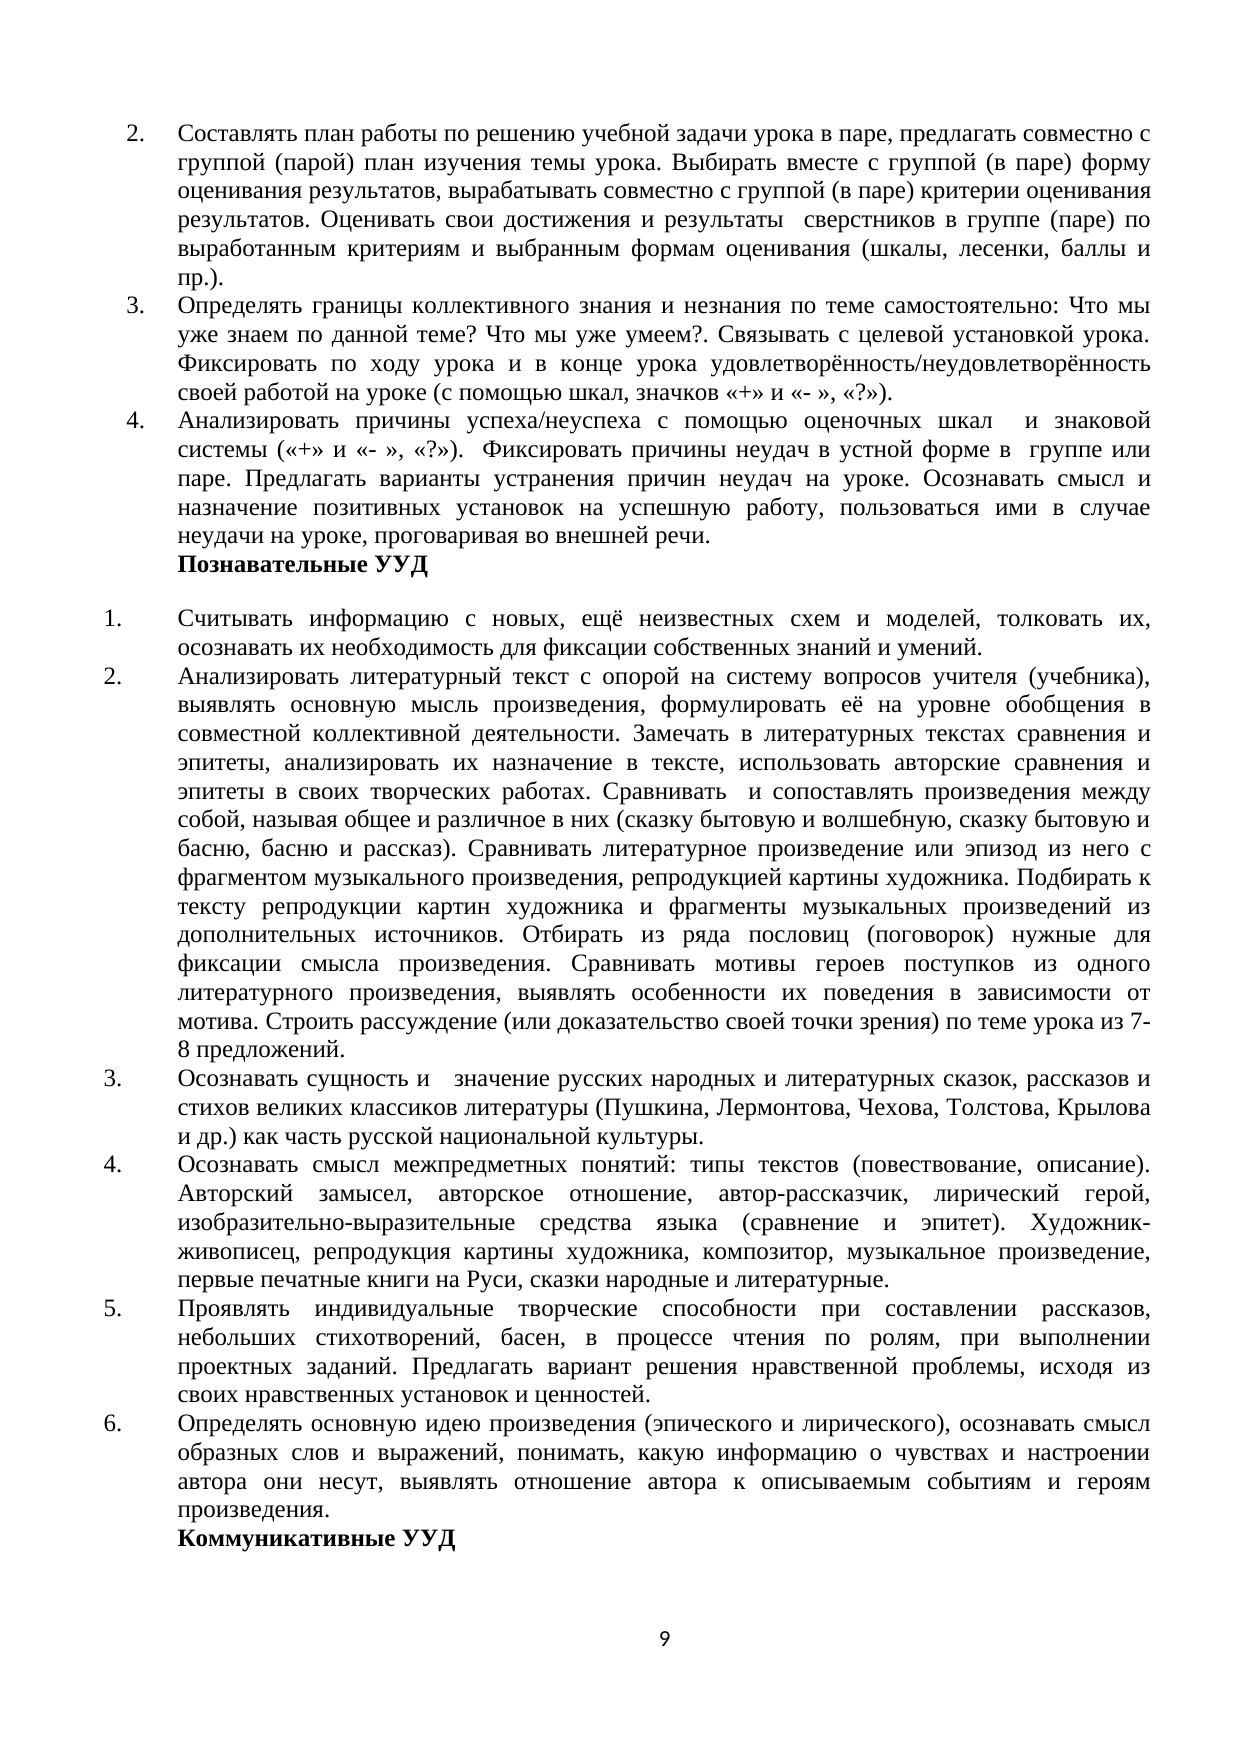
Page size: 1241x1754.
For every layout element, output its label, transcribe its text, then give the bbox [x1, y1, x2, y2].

list Анализировать литературный текст с опорой на систему вопросов учителя (учебника), выявлять основную мысль произведения, формулировать её на уровне обобщения в совместной коллективной деятельности. Замечать в литературных текстах сравнения и эпитеты, анализировать их назначение в тексте, использовать авторские сравнения и эпитеты в своих творческих работах. Сравнивать и сопоставлять произведения между собой, называя общее и различное в них (сказку бытовую и волшебную, сказку бытовую и басню, басню и рассказ). Сравнивать литературное произведение или эпизод из него с фрагментом музыкального произведения, репродукцией картины художника. Подбирать к тексту репродукции картин художника и фрагменты музыкальных произведений из дополнительных источников. Отбирать из ряда пословиц (поговорок) нужные для фиксации смысла произведения. Сравнивать мотивы героев поступков из одного литературного произведения, выявлять особенности их поведения в зависимости от мотива. Строить рассуждение (или доказательство своей точки зрения) по теме урока из 7-8 предложений. [103, 661, 1152, 1063]
text Познавательные УУД [177, 549, 1152, 578]
list Осознавать смысл межпредметных понятий: типы текстов (повествование, описание). Авторский замысел, авторское отношение, автор-рассказчик, лирический герой, изобразительно-выразительные средства языка (сравнение и эпитет). Художник-живописец, репродукция картины художника, композитор, музыкальное произведение, первые печатные книги на Руси, сказки народные и литературные. [103, 1149, 1152, 1293]
list Определять границы коллективного знания и незнания по теме самостоятельно: Что мы уже знаем по данной теме? Что мы уже умеем?. Связывать с целевой установкой урока. Фиксировать по ходу урока и в конце урока удовлетворённость/неудовлетворённость своей работой на уроке (с помощью шкал, значков «+» и «- », «?»). [126, 291, 1152, 406]
list Определять основную идею произведения (эпического и лирического), осознавать смысл образных слов и выражений, понимать, какую информацию о чувствах и настроении автора они несут, выявлять отношение автора к описываемым событиям и героям произведения. [103, 1408, 1152, 1523]
list Анализировать причины успеха/неуспеха с помощью оценочных шкал и знаковой системы («+» и «- », «?»). Фиксировать причины неудач в устной форме в группе или паре. Предлагать варианты устранения причин неудач на уроке. Осознавать смысл и назначение позитивных установок на успешную работу, пользоваться ими в случае неудачи на уроке, проговаривая во внешней речи. [126, 406, 1152, 549]
list Считывать информацию с новых, ещё неизвестных схем и моделей, толковать их, осознавать их необходимость для фиксации собственных знаний и умений. [103, 603, 1152, 661]
list Составлять план работы по решению учебной задачи урока в паре, предлагать совместно с группой (парой) план изучения темы урока. Выбирать вместе с группой (в паре) форму оценивания результатов, вырабатывать совместно с группой (в паре) критерии оценивания результатов. Оценивать свои достижения и результаты сверстников в группе (паре) по выработанным критериям и выбранным формам оценивания (шкалы, лесенки, баллы и пр.). [126, 118, 1152, 291]
text Коммуникативные УУД [177, 1523, 1152, 1552]
list Проявлять индивидуальные творческие способности при составлении рассказов, небольших стихотворений, басен, в процессе чтения по ролям, при выполнении проектных заданий. Предлагать вариант решения нравственной проблемы, исходя из своих нравственных установок и ценностей. [103, 1293, 1152, 1408]
list Осознавать сущность и значение русских народных и литературных сказок, рассказов и стихов великих классиков литературы (Пушкина, Лермонтова, Чехова, Толстова, Крылова и др.) как часть русской национальной культуры. [103, 1063, 1152, 1149]
